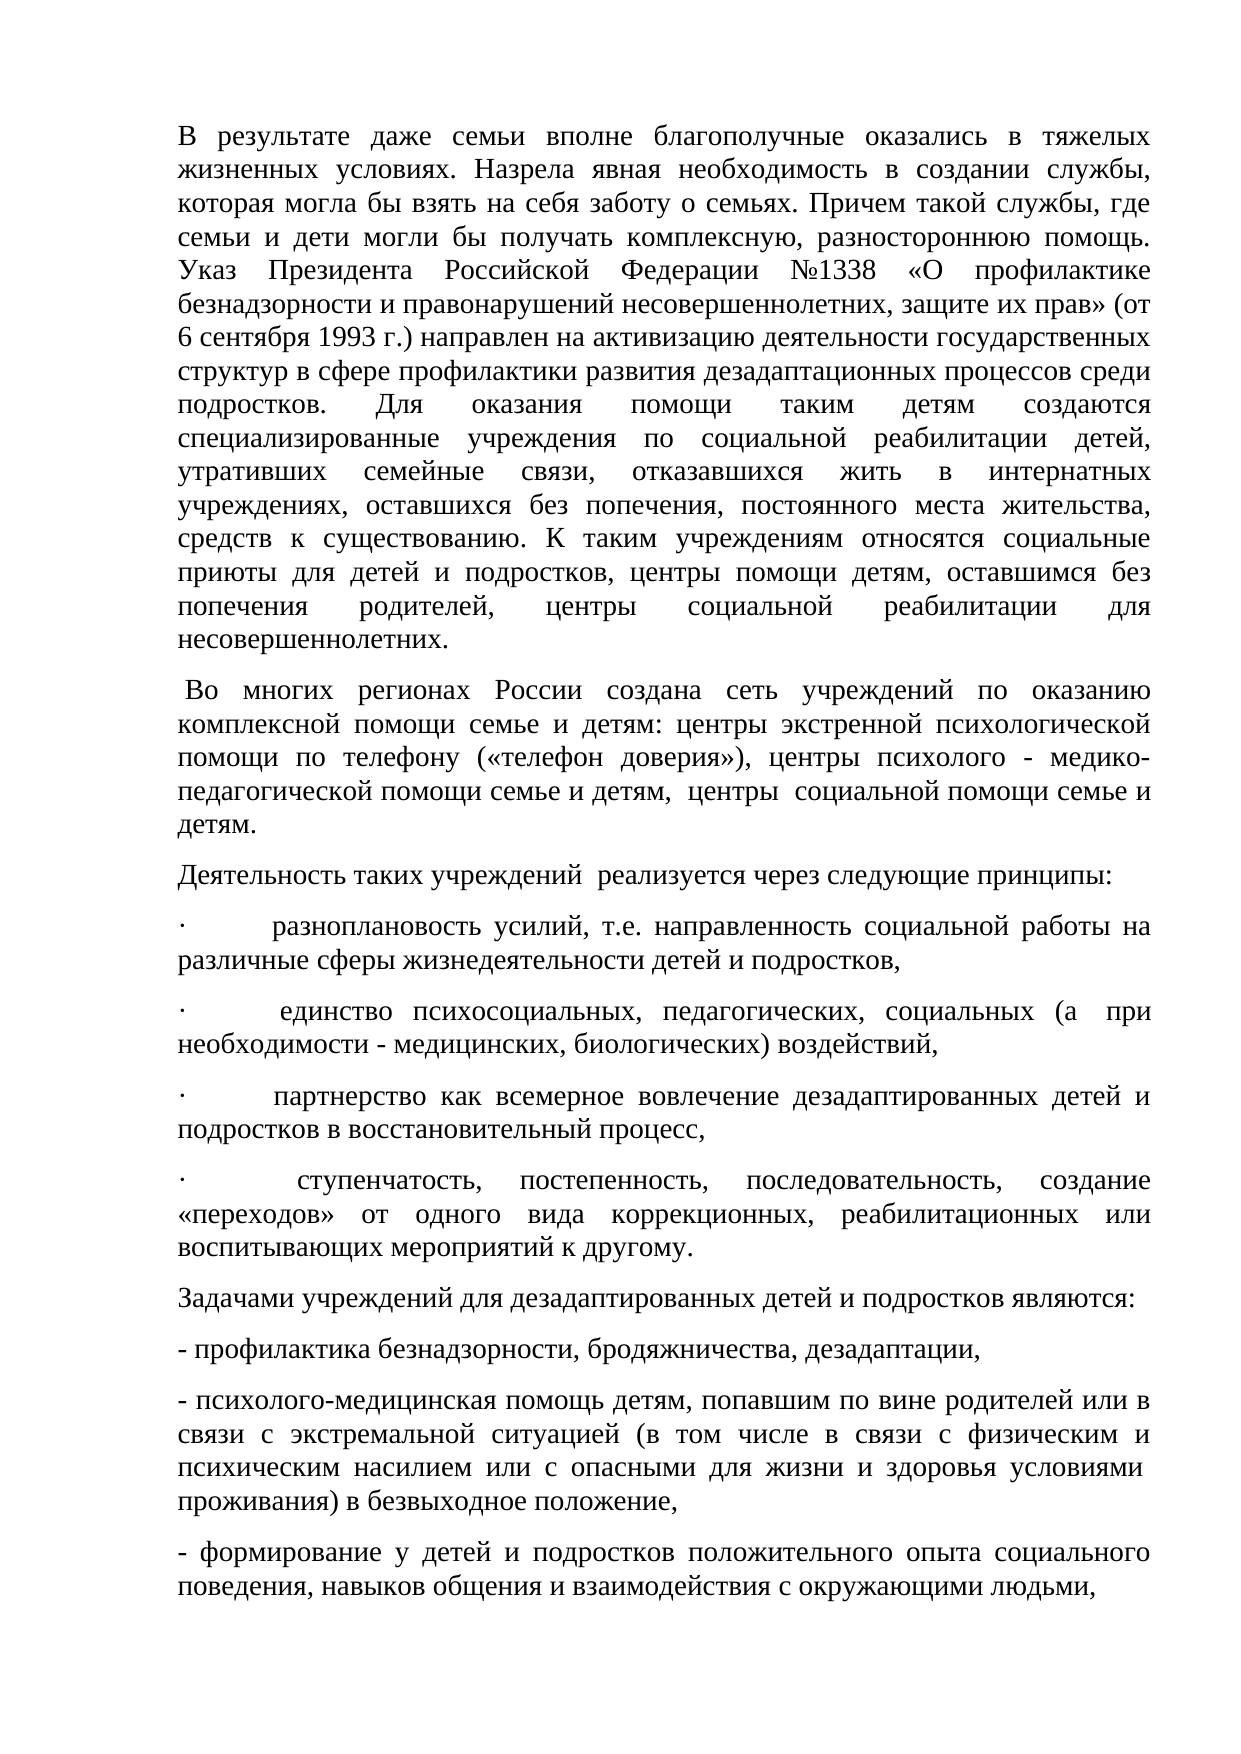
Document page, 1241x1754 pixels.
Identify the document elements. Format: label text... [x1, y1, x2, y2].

text · единство психосоциальных, педагогических, социальных (а при необходимости - медицинских, биологических) воздействий, [177, 993, 1152, 1060]
text В результате даже семьи вполне благополучные оказались в тяжелых жизненных условиях. Назрела явная необходимость в создании службы, которая могла бы взять на себя заботу о семьях. Причем такой службы, где семьи и дети могли бы получать комплексную, разностороннюю помощь. Указ Президента Российской Федерации №1338 «О профилактике безнадзорности и правонарушений несовершеннолетних, защите их прав» (от 6 сентября 1993 г.) направлен на активизацию деятельности государственных структур в сфере профилактики развития дезадаптационных процессов среди подростков. Для оказания помощи таким детям создаются специализированные учреждения по социальной реабилитации детей, утративших семейные связи, отказавшихся жить в интернатных учреждениях, оставшихся без попечения, постоянного места жительства, средств к существованию. К таким учреждениям относятся социальные приюты для детей и подростков, центры помощи детям, оставшимся без попечения родителей, центры социальной реабилитации для несовершеннолетних. [177, 118, 1152, 655]
text - формирование у детей и подростков положительного опыта социального поведения, навыков общения и взаимодействия с окружающими людьми, [177, 1534, 1152, 1601]
text - профилактика безнадзорности, бродяжничества, дезадаптации, [177, 1331, 1152, 1365]
text Задачами учреждений для дезадаптированных детей и подростков являются: [177, 1280, 1152, 1314]
text Во многих регионах России создана сеть учреждений по оказанию комплексной помощи семье и детям: центры экстренной психологической помощи по телефону («телефон доверия»), центры психолого - медико-педагогической помощи семье и детям, центры социальной помощи семье и детям. [177, 672, 1152, 840]
text · партнерство как всемерное вовлечение дезадаптированных детей и подростков в восстановительный процесс, [177, 1078, 1152, 1145]
text · ступенчатость, постепенность, последовательность, создание «переходов» от одного вида коррекционных, реабилитационных или воспитывающих мероприятий к другому. [177, 1162, 1152, 1263]
text Деятельность таких учреждений реализуется через следующие принципы: [177, 857, 1152, 891]
text - психолого-медицинская помощь детям, попавшим по вине родителей или в связи с экстремальной ситуацией (в том числе в связи с физическим и психическим насилием или с опасными для жизни и здоровья условиями проживания) в безвыходное положение, [177, 1382, 1152, 1517]
text · разноплановость усилий, т.е. направленность социальной работы на различные сферы жизнедеятельности детей и подростков, [177, 908, 1152, 976]
